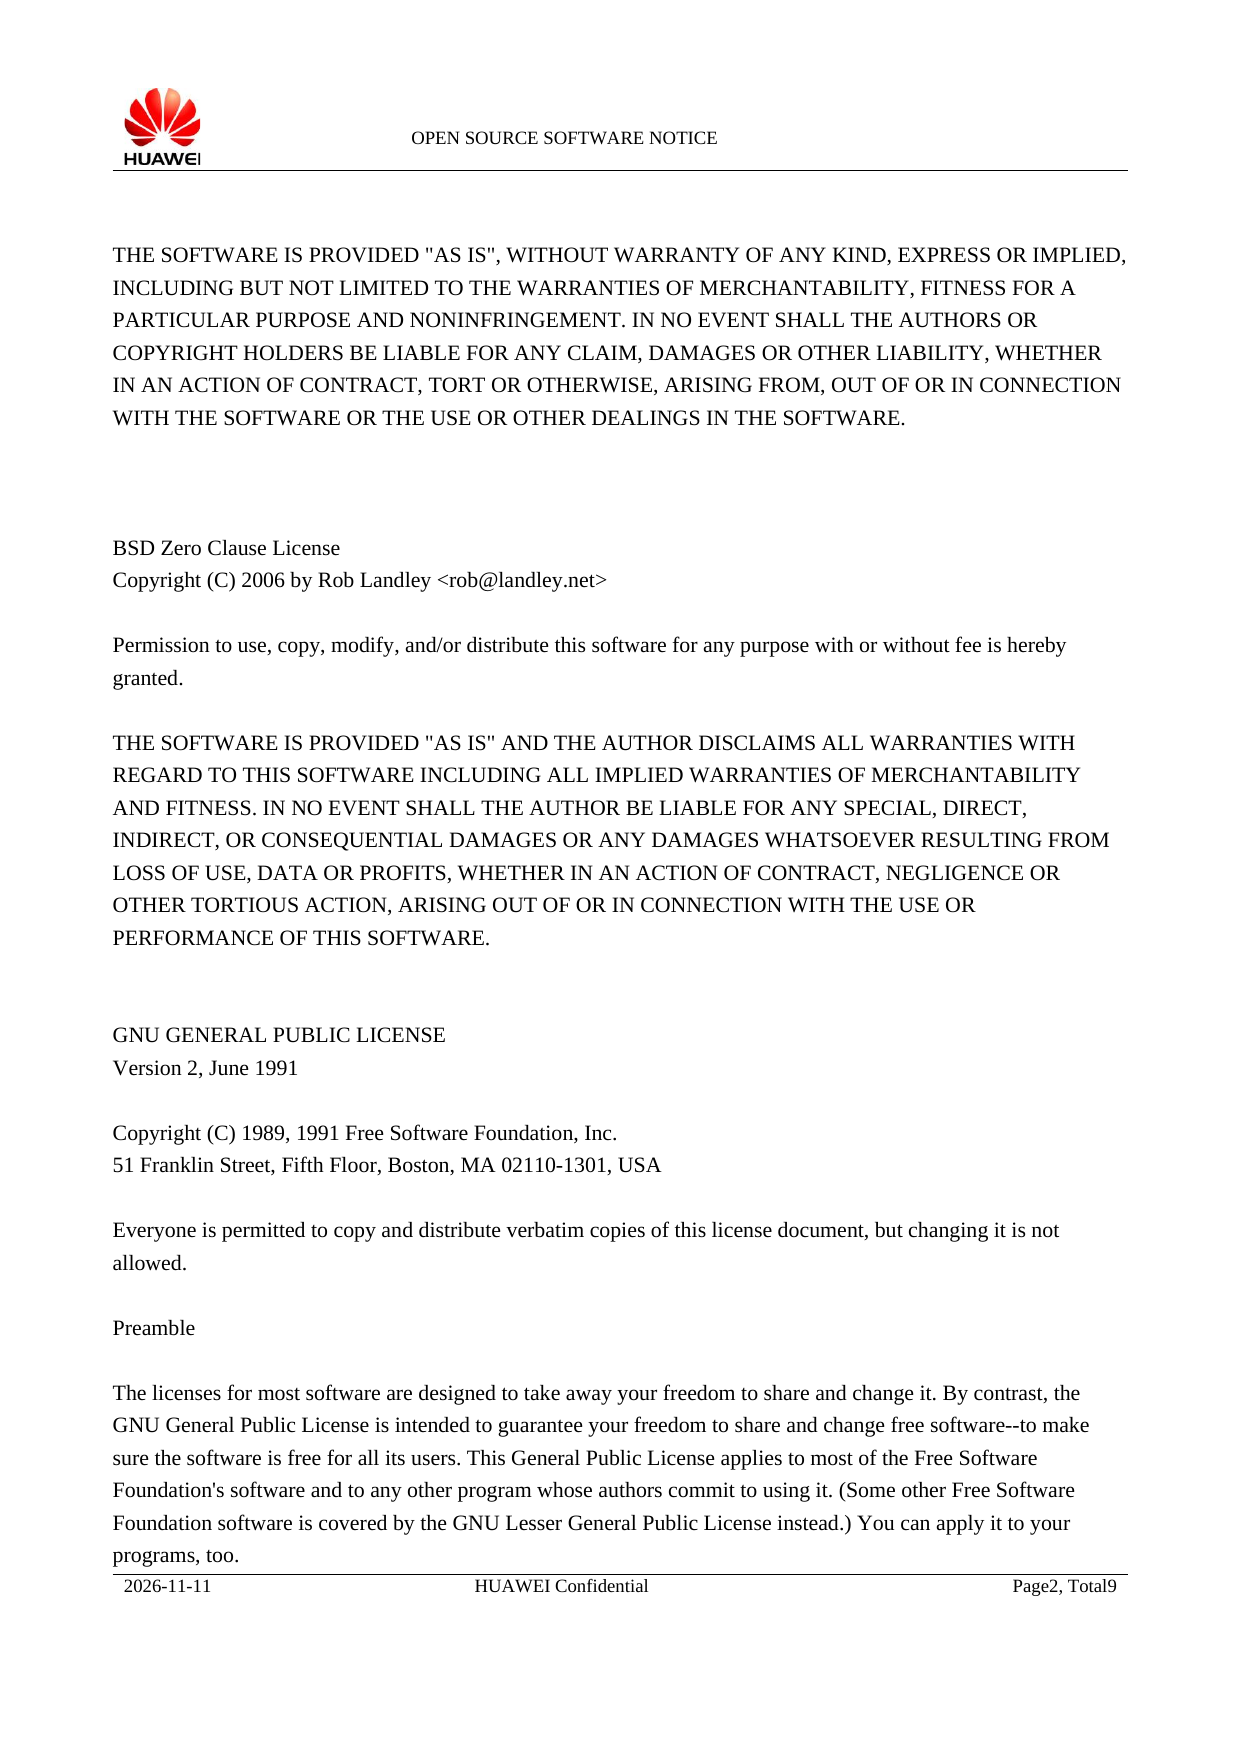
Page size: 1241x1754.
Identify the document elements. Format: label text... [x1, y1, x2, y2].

picture [124, 88, 201, 165]
